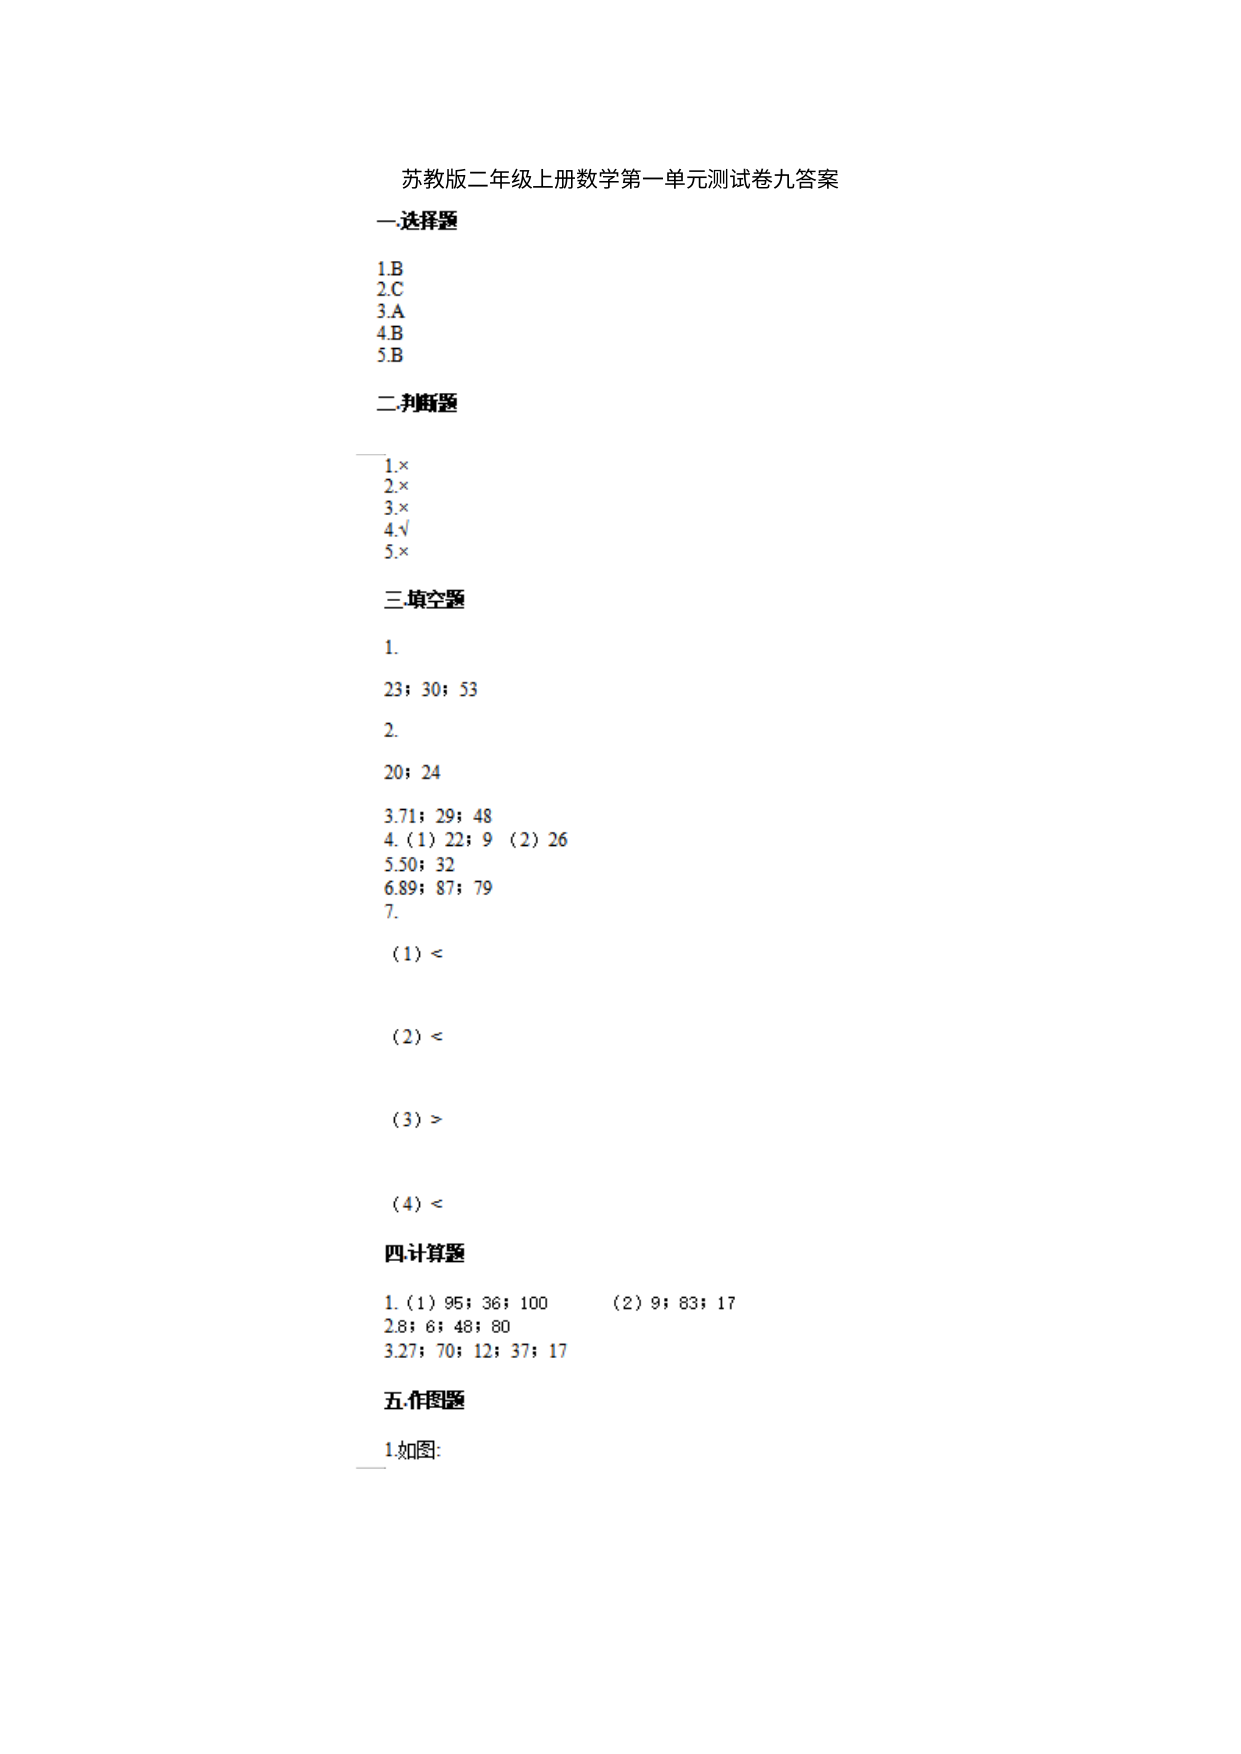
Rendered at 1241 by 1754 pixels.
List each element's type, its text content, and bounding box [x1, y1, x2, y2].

picture [347, 454, 893, 1469]
picture [360, 194, 880, 425]
text 苏教版二年级上册数学第一单元测试卷九答案 [187, 162, 1053, 194]
